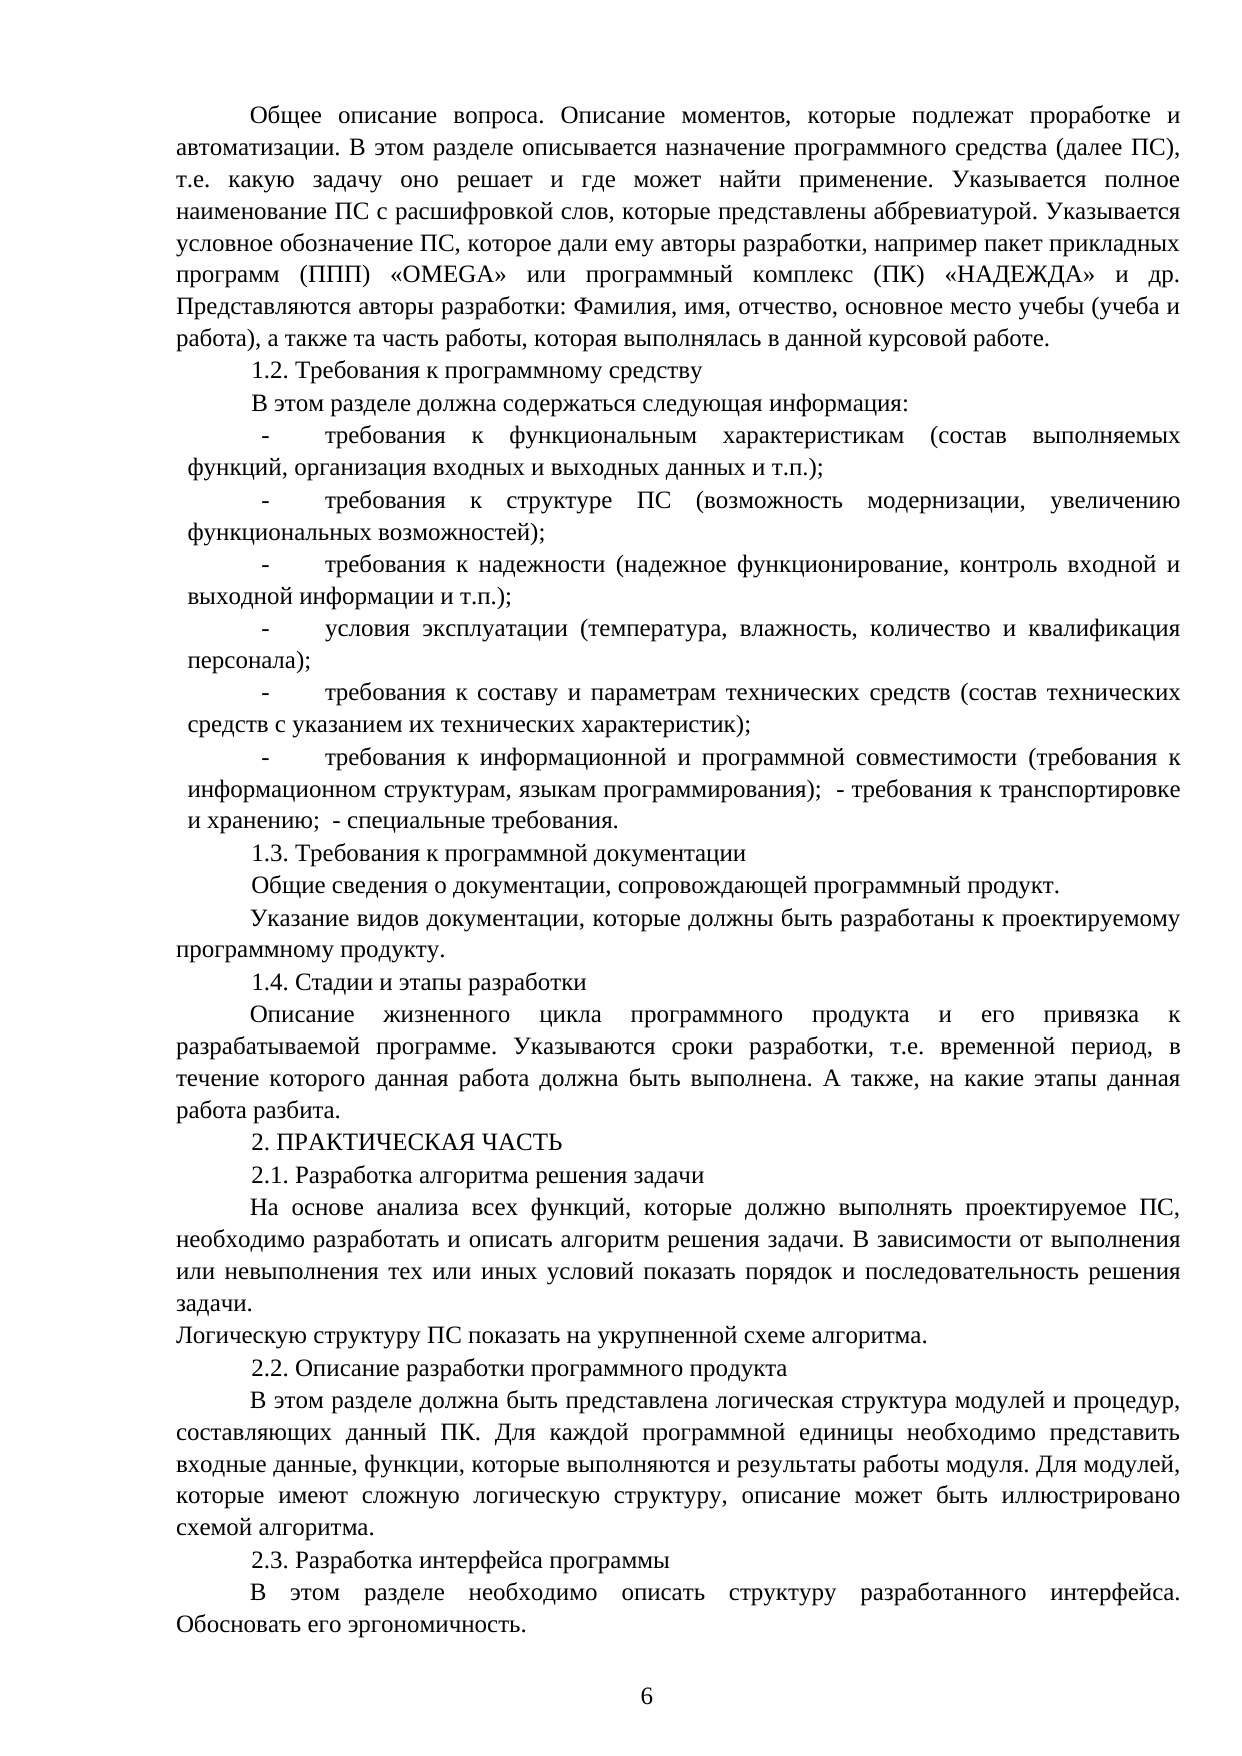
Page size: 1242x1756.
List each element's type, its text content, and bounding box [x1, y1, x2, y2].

list требования к составу и параметрам технических средств (состав технических средств с указанием их технических характеристик); [187, 677, 1181, 738]
list требования к надежности (надежное функционирование, контроль входной и выходной информации и т.п.); [187, 549, 1181, 609]
text В этом разделе должна быть представлена логическая структура модулей и процедур, составляющих данный ПК. Для каждой программной единицы необходимо представить входные данные, функции, которые выполняются и результаты работы модуля. Для модулей, которые имеют сложную логическую структуру, описание может быть иллюстрировано схемой алгоритма. [176, 1385, 1181, 1541]
text Указание видов документации, которые должны быть разработаны к проектируемому программному продукту. [176, 903, 1181, 963]
text Логическую структуру ПС показать на укрупненной схеме алгоритма. [176, 1320, 1181, 1349]
list ПРАКТИЧЕСКАЯ ЧАСТЬ [251, 1127, 1181, 1156]
text Общее описание вопроса. Описание моментов, которые подлежат проработке и автоматизации. В этом разделе описывается назначение программного средства (далее ПС), т.е. какую задачу оно решает и где может найти применение. Указывается полное наименование ПС с расшифровкой слов, которые представлены аббревиатурой. Указывается условное обозначение ПС, которое дали ему авторы разработки, например пакет прикладных программ (ППП) «OMEGA» или программный комплекс (ПК) «НАДЕЖДА» и др. Представляются авторы разработки: Фамилия, имя, отчество, основное место учебы (учеба и работа), а также та часть работы, которая выполнялась в данной курсовой работе. [176, 100, 1181, 352]
list требования к структуре ПС (возможность модернизации, увеличению функциональных возможностей); [187, 485, 1181, 545]
list Требования к программной документации [251, 838, 1181, 867]
text В этом разделе необходимо описать структуру разработанного интерфейса. Обосновать его эргономичность. [176, 1577, 1181, 1638]
list Описание разработки программного продукта [251, 1353, 1181, 1381]
text В этом разделе должна содержаться следующая информация: [251, 388, 1181, 417]
list Разработка алгоритма решения задачи [251, 1160, 1181, 1188]
text Общие сведения о документации, сопровождающей программный продукт. [251, 870, 1181, 899]
list требования к функциональным характеристикам (состав выполняемых функций, организация входных и выходных данных и т.п.); [187, 420, 1181, 481]
list Требования к программному средству [251, 356, 1181, 384]
list условия эксплуатации (температура, влажность, количество и квалификация персонала); [187, 613, 1181, 674]
text Описание жизненного цикла программного продукта и его привязка к разрабатываемой программе. Указываются сроки разработки, т.е. временной период, в течение которого данная работа должна быть выполнена. А также, на какие этапы данная работа разбита. [176, 999, 1181, 1124]
list Разработка интерфейса программы [251, 1545, 1181, 1574]
list требования к информационной и программной совместимости (требования к информационном структурам, языкам программирования); - требования к транспортировке и хранению; - специальные требования. [187, 742, 1181, 834]
list Стадии и этапы разработки [251, 967, 1181, 996]
text На основе анализа всех функций, которые должно выполнять проектируемое ПС, необходимо разработать и описать алгоритм решения задачи. В зависимости от выполнения или невыполнения тех или иных условий показать порядок и последовательность решения задачи. [176, 1192, 1181, 1317]
